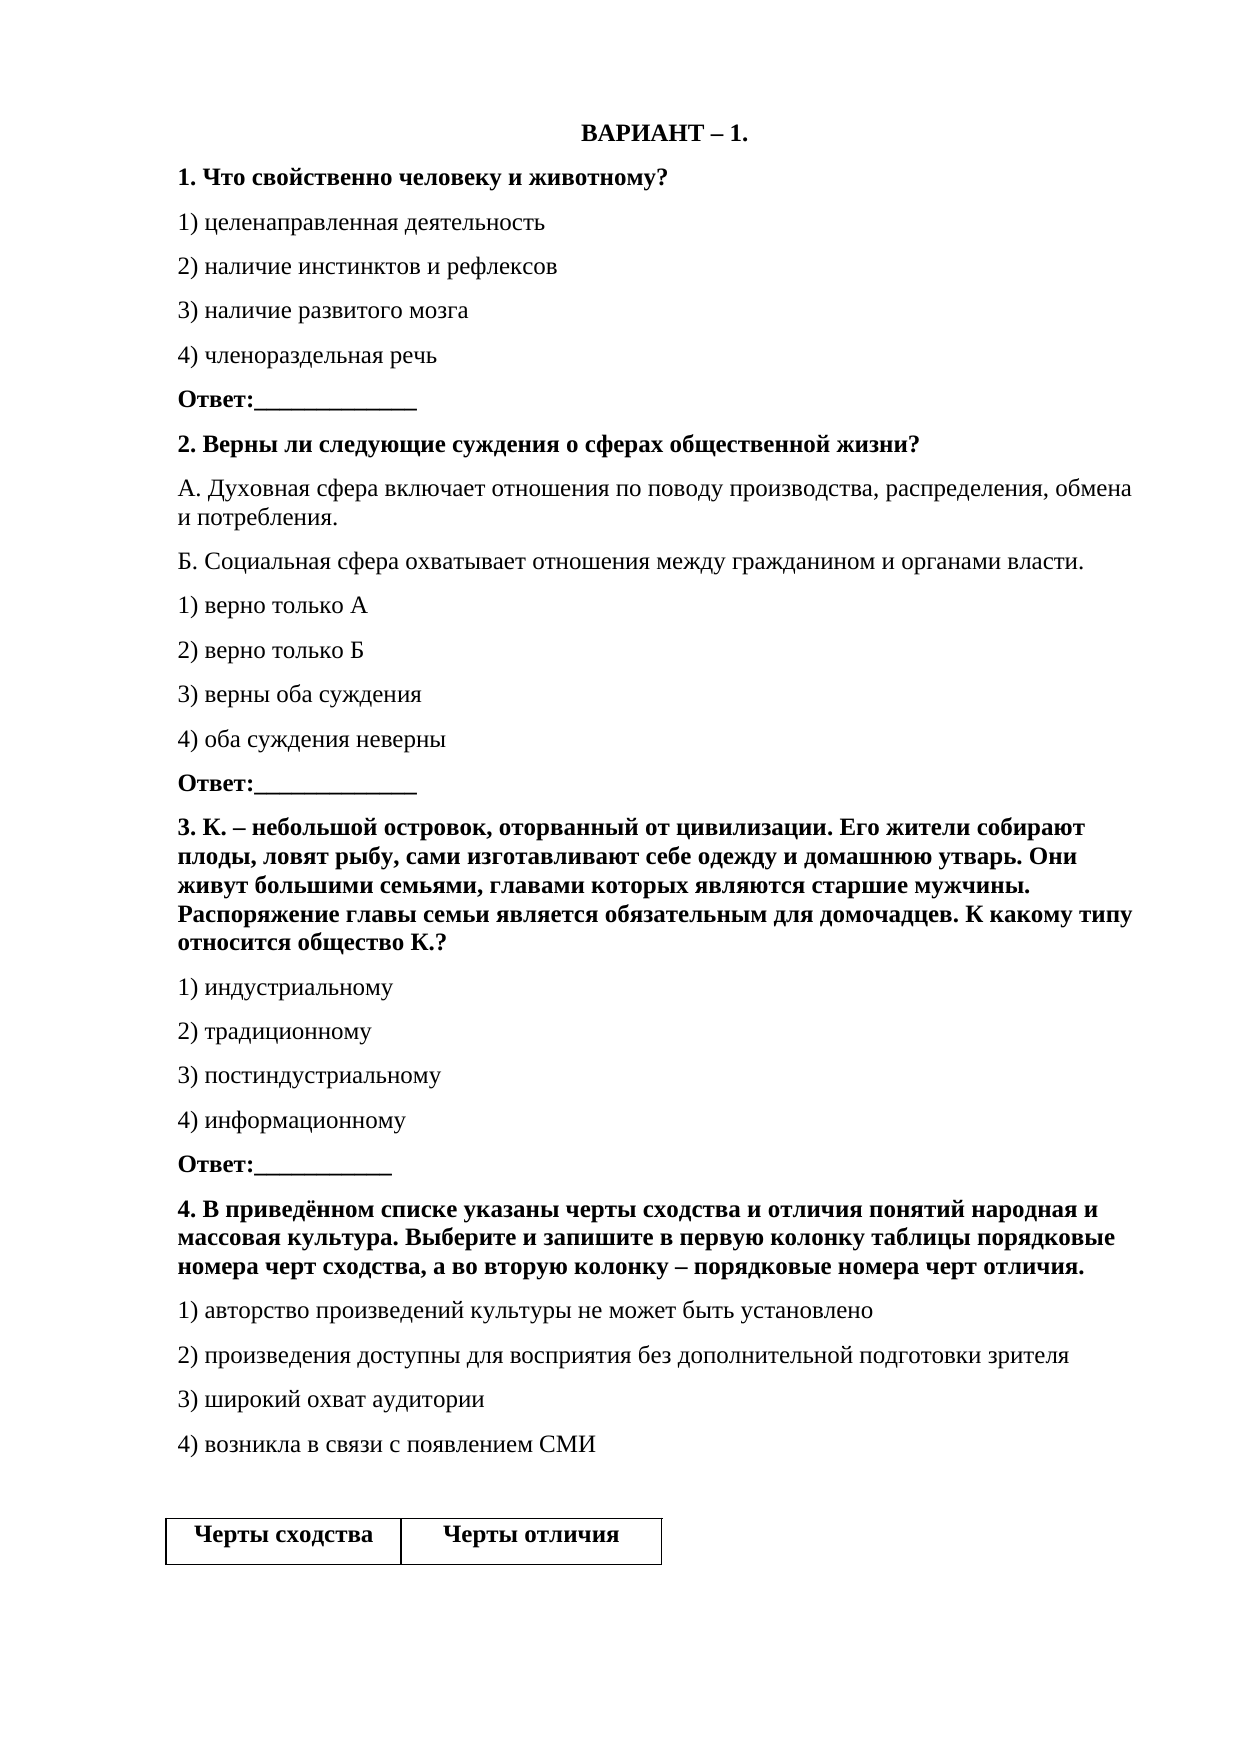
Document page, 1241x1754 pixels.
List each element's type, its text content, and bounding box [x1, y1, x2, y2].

text 4) информационному [177, 1105, 1152, 1134]
text 1) авторство произведений культуры не может быть установлено [177, 1296, 1152, 1324]
text А. Духовная сфера включает отношения по поводу производства, распределения, обмена и потребления. [177, 473, 1152, 531]
text 1) целенаправленная деятельность [177, 207, 1152, 236]
text 4) членораздельная речь [177, 340, 1152, 369]
text 2) верно только Б [177, 635, 1152, 664]
text 1) верно только А [177, 591, 1152, 619]
text 3) широкий охват аудитории [177, 1384, 1152, 1413]
text 3) постиндустриальному [177, 1061, 1152, 1089]
text 3. К. – небольшой островок, оторванный от цивилизации. Его жители собирают плоды, ловят рыбу, сами изготавливают себе одежду и домашнюю утварь. Они живут большими семьями, главами которых являются старшие мужчины. Распоряжение главы семьи является обязательным для домочадцев. К какому типу относится общество К.? [177, 812, 1152, 956]
text 2) наличие инстинктов и рефлексов [177, 251, 1152, 280]
text 4) оба суждения неверны [177, 724, 1152, 752]
text Ответ:_____________ [177, 768, 1152, 797]
table_header Черты отличия [402, 1519, 661, 1563]
text 2) традиционному [177, 1016, 1152, 1045]
text Ответ:_____________ [177, 384, 1152, 413]
table_header Черты сходства [167, 1519, 400, 1563]
text 2. Верны ли следующие суждения о сферах общественной жизни? [177, 429, 1152, 457]
text 1. Что свойственно человеку и животному? [177, 162, 1152, 191]
text 3) верны оба суждения [177, 679, 1152, 708]
text ВАРИАНТ – 1. [177, 118, 1152, 147]
text 2) произведения доступны для восприятия без дополнительной подготовки зрителя [177, 1340, 1152, 1369]
text Б. Социальная сфера охватывает отношения между гражданином и органами власти. [177, 546, 1152, 575]
text Ответ:___________ [177, 1149, 1152, 1178]
text 3) наличие развитого мозга [177, 296, 1152, 324]
text 4) возникла в связи с появлением СМИ [177, 1429, 1152, 1457]
text 1) индустриальному [177, 972, 1152, 1001]
text 4. В приведённом списке указаны черты сходства и отличия понятий народная и массовая культура. Выберите и запишите в первую колонку таблицы порядковые номера черт сходства, а во вторую колонку – порядковые номера черт отличия. [177, 1194, 1152, 1280]
